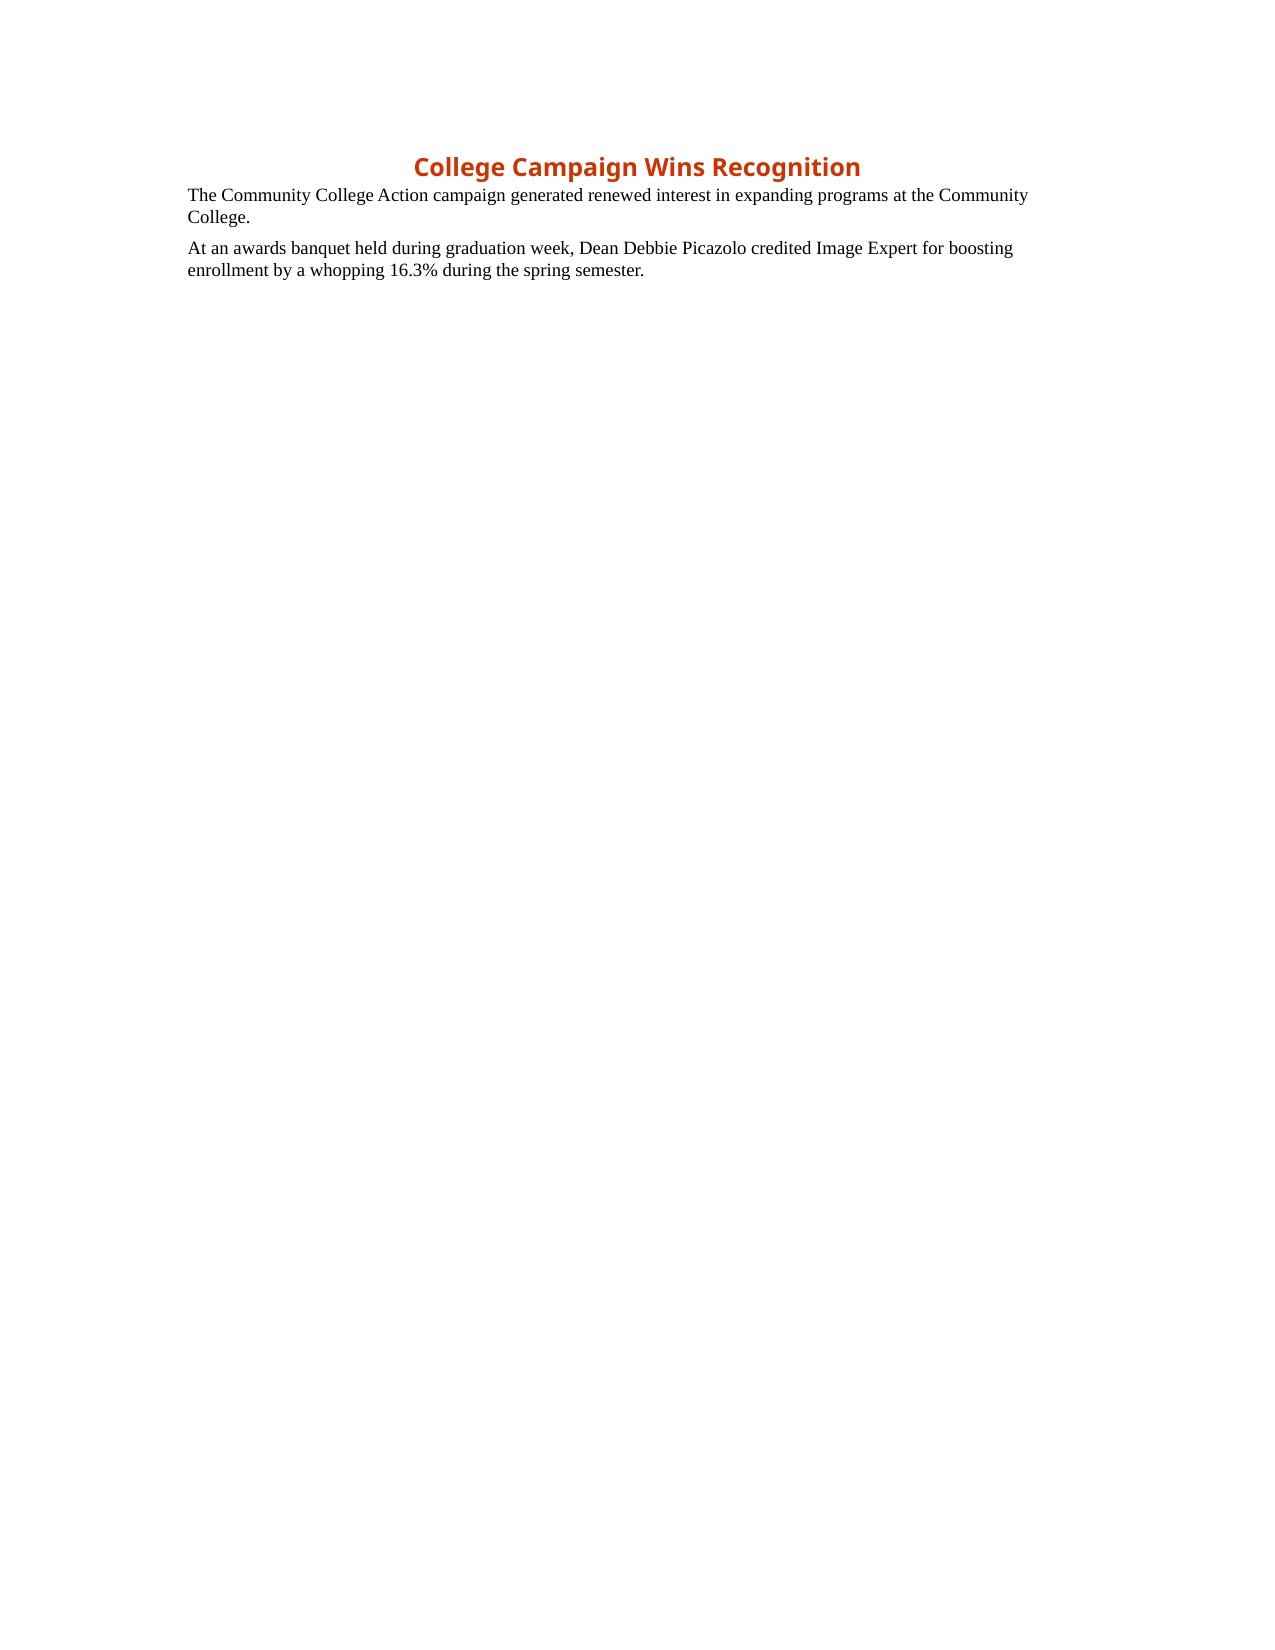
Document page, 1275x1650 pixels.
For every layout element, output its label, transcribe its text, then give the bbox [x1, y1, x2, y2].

text At an awards banquet held during graduation week, Dean Debbie Picazolo credited Image Expert for boosting enrollment by a whopping 16.3% during the spring semester. [187, 237, 1087, 280]
subtitle College Campaign Wins Recognition [187, 150, 1087, 184]
text The Community College Action campaign generated renewed interest in expanding programs at the Community College. [187, 184, 1087, 227]
